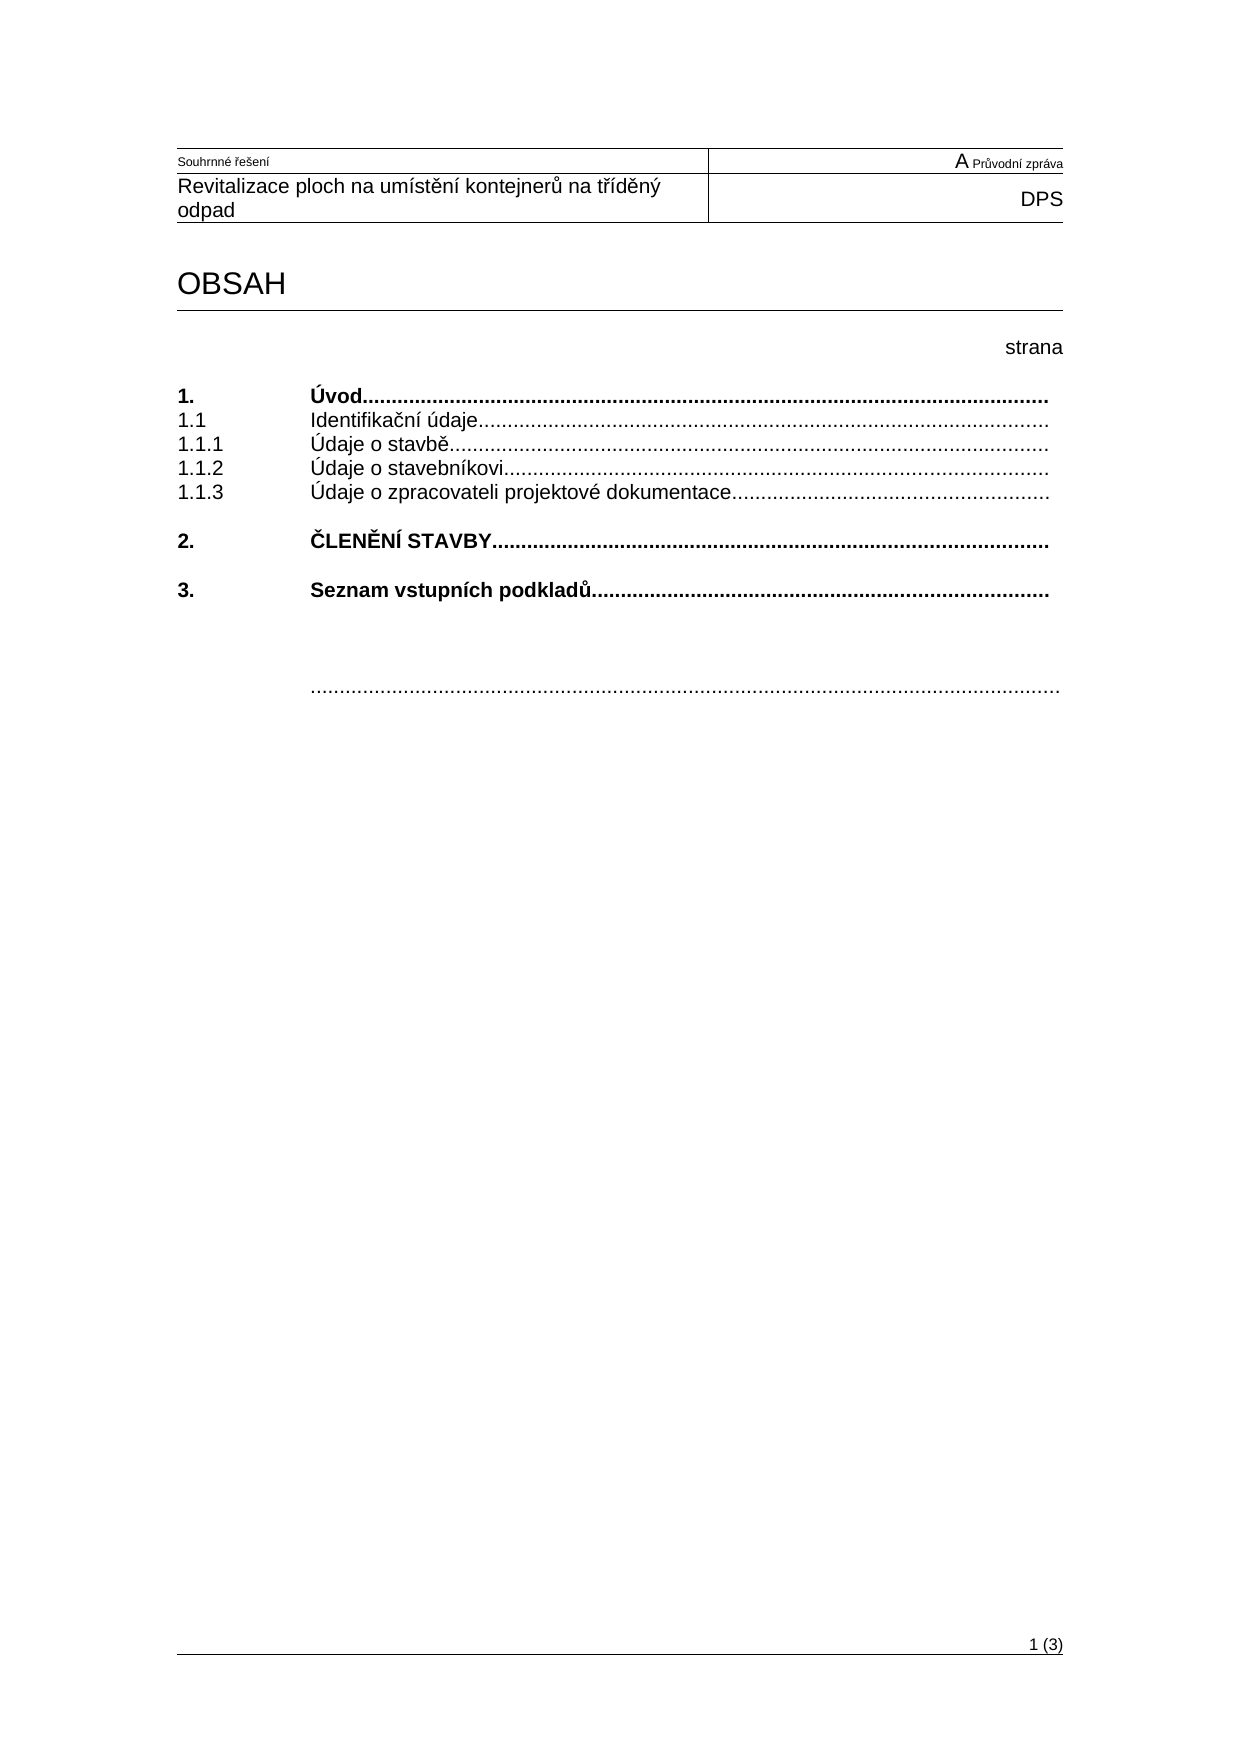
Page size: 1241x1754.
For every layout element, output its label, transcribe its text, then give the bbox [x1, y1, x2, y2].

text strana [177, 335, 1063, 359]
table_header OBSAH [177, 257, 1063, 310]
text 1.1.1 Údaje o stavbě 2 [177, 432, 1022, 456]
text 3. Seznam vstupních podkladů 2 [177, 578, 1022, 602]
text 1.1.3 Údaje o zpracovateli projektové dokumentace 2 [177, 480, 1022, 504]
text 1.1 Identifikační údaje 2 [177, 408, 1022, 432]
text 1. Úvod 2 [177, 384, 1022, 408]
text 2. ČLENĚNÍ STAVBY 2 [177, 529, 1022, 553]
text 1.1.2 Údaje o stavebníkovi 2 [177, 456, 1022, 480]
